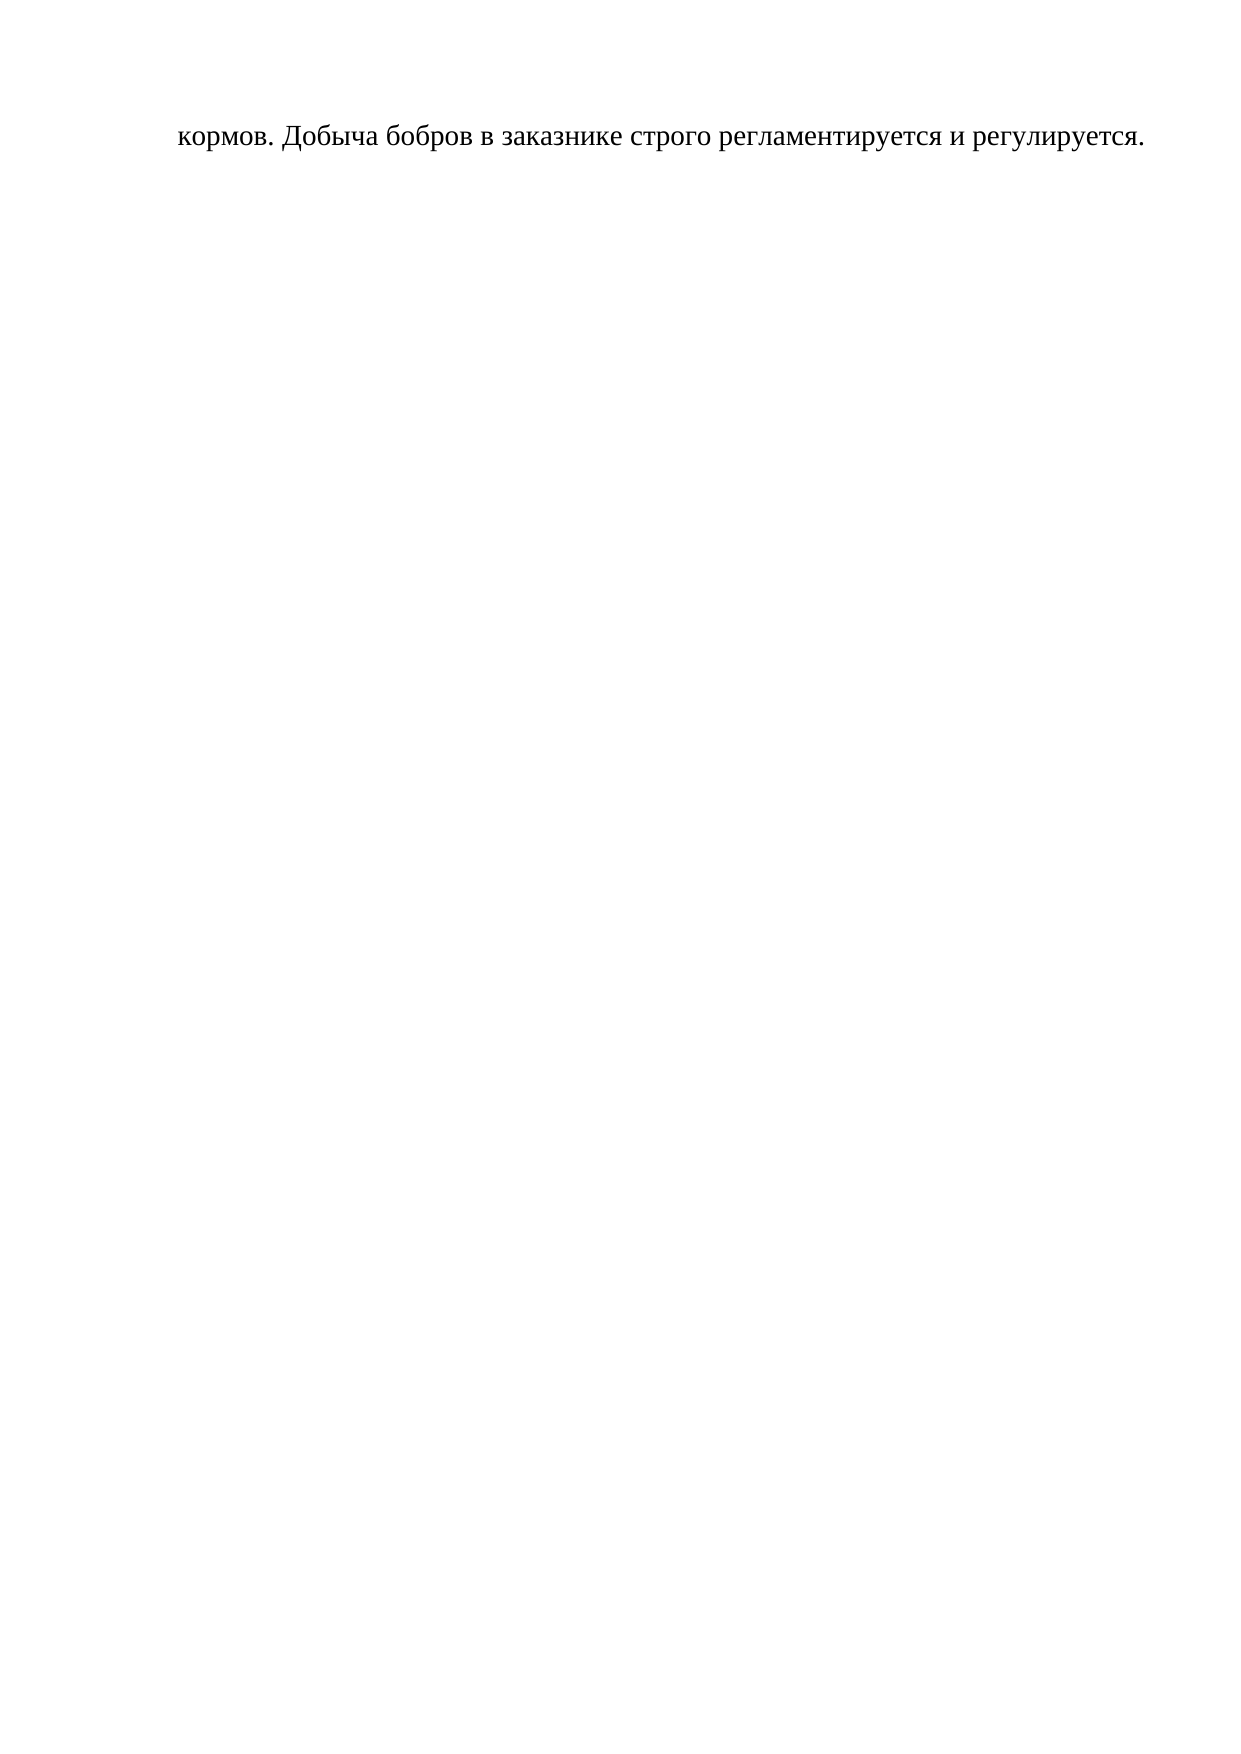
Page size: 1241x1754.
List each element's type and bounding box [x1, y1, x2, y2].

text [177, 118, 1152, 152]
